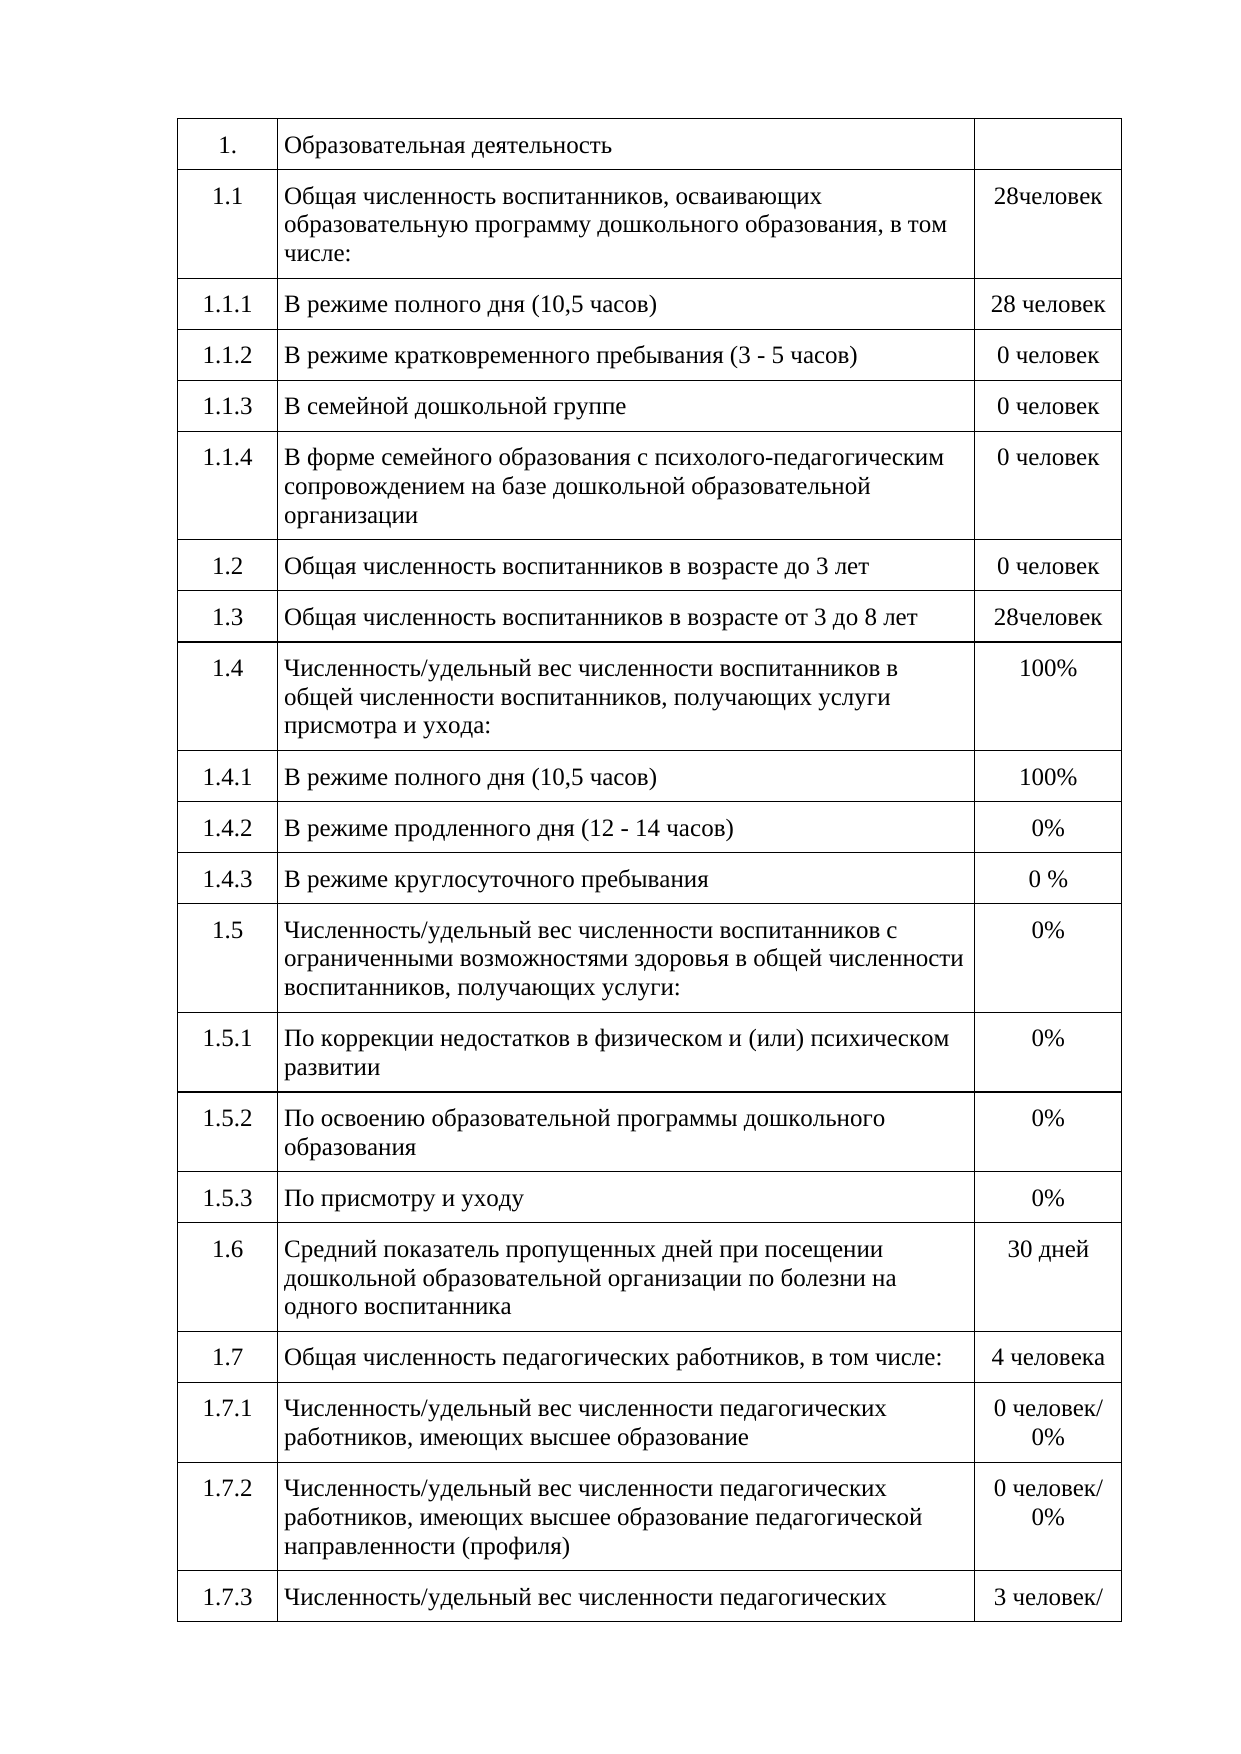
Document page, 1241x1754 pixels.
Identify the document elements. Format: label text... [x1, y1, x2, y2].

table_cell В режиме полного дня (10,5 часов) [278, 751, 974, 801]
table_cell 28человек [975, 170, 1121, 278]
table_cell 1.7.1 [178, 1383, 277, 1462]
table_cell 1.1.1 [178, 279, 277, 329]
table_cell 0 человек [975, 330, 1121, 380]
table_cell 1.5 [178, 904, 277, 1012]
table_cell В режиме круглосуточного пребывания [278, 853, 974, 903]
table_cell В режиме кратковременного пребывания (3 - 5 часов) [278, 330, 974, 380]
table_cell 1.7.3 [178, 1571, 277, 1621]
table_cell В семейной дошкольной группе [278, 381, 974, 431]
table_cell 1.4 [178, 643, 277, 750]
table_cell 1.4.2 [178, 802, 277, 852]
table_cell 1.5.2 [178, 1093, 277, 1171]
table_cell Общая численность воспитанников, осваивающих образовательную программу дошкольного образования, в том числе: [278, 170, 974, 278]
table_cell По присмотру и уходу [278, 1172, 974, 1222]
table_cell В форме семейного образования с психолого-педагогическим сопровождением на базе дошкольной образовательной организации [278, 432, 974, 539]
table_cell 1.1.3 [178, 381, 277, 431]
table_cell Численность/удельный вес численности воспитанников в общей численности воспитанников, получающих услуги присмотра и ухода: [278, 643, 974, 750]
table_cell По коррекции недостатков в физическом и (или) психическом развитии [278, 1013, 974, 1091]
table_cell 1.7 [178, 1332, 277, 1382]
table_cell 1.6 [178, 1223, 277, 1331]
table_cell Общая численность педагогических работников, в том числе: [278, 1332, 974, 1382]
table_cell 1.5.1 [178, 1013, 277, 1091]
table_cell 4 человека [975, 1332, 1121, 1382]
table_cell 0 человек [975, 540, 1121, 590]
table_cell Общая численность воспитанников в возрасте от 3 до 8 лет [278, 591, 974, 641]
table_cell 1.2 [178, 540, 277, 590]
table_cell 0 человек [975, 432, 1121, 539]
table_cell 100% [975, 751, 1121, 801]
table_cell Численность/удельный вес численности педагогических работников, имеющих высшее образование [278, 1383, 974, 1462]
table_cell 1.3 [178, 591, 277, 641]
table_cell 28 человек [975, 279, 1121, 329]
table_cell 0% [975, 802, 1121, 852]
table_cell По освоению образовательной программы дошкольного образования [278, 1093, 974, 1171]
table_cell 0% [975, 1172, 1121, 1222]
table_cell 1.1.4 [178, 432, 277, 539]
table_cell 1.4.1 [178, 751, 277, 801]
table_cell 3 человек/ 100% [975, 1571, 1121, 1621]
table_cell 0 человек [975, 381, 1121, 431]
table_cell 0 % [975, 853, 1121, 903]
table_cell 1.1 [178, 170, 277, 278]
table_cell 0% [975, 1013, 1121, 1091]
table_cell 0 человек/ 0% [975, 1383, 1121, 1462]
table_cell Средний показатель пропущенных дней при посещении дошкольной образовательной организации по болезни на одного воспитанника [278, 1223, 974, 1331]
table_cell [278, 1571, 974, 1621]
table_cell 0 человек/ 0% [975, 1463, 1121, 1570]
table_cell В режиме продленного дня (12 - 14 часов) [278, 802, 974, 852]
table_cell 1. [178, 119, 277, 169]
table_cell 28человек [975, 591, 1121, 641]
table_cell В режиме полного дня (10,5 часов) [278, 279, 974, 329]
table_cell 1.5.3 [178, 1172, 277, 1222]
table_cell Образовательная деятельность [278, 119, 974, 169]
table_cell 1.4.3 [178, 853, 277, 903]
table_cell 1.1.2 [178, 330, 277, 380]
table_cell 0% [975, 904, 1121, 1012]
table_cell 1.7.2 [178, 1463, 277, 1570]
table_cell Численность/удельный вес численности педагогических работников, имеющих высшее образование педагогической направленности (профиля) [278, 1463, 974, 1570]
table_cell [975, 119, 1121, 169]
table_cell Численность/удельный вес численности воспитанников с ограниченными возможностями здоровья в общей численности воспитанников, получающих услуги: [278, 904, 974, 1012]
table_cell 0% [975, 1093, 1121, 1171]
table_cell 30 дней [975, 1223, 1121, 1331]
table_cell 100% [975, 643, 1121, 750]
table_cell Общая численность воспитанников в возрасте до 3 лет [278, 540, 974, 590]
